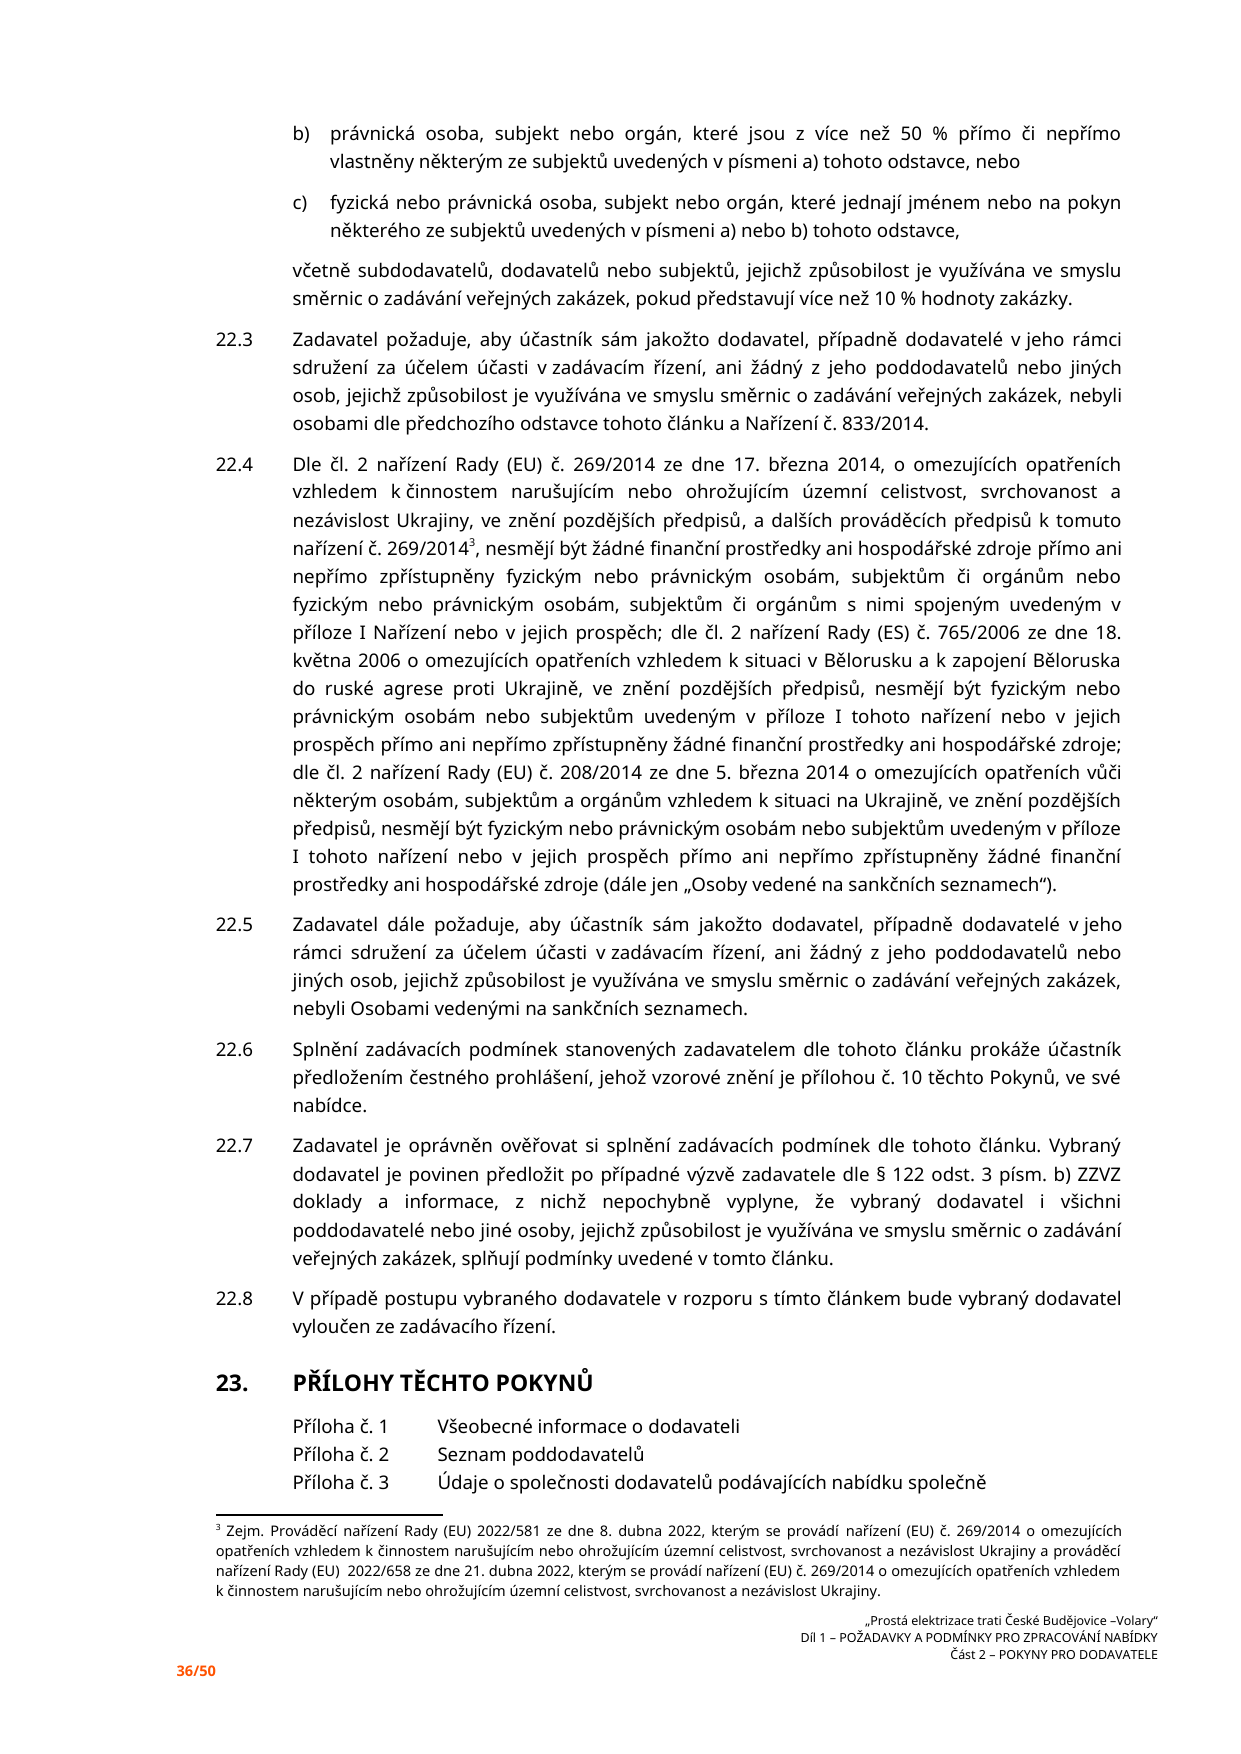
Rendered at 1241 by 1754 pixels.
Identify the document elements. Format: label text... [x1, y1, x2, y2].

text Dle čl. 2 nařízení Rady (EU) č. 269/2014 ze dne 17. března 2014, o omezujících opatřeních vzhledem k činnostem narušujícím nebo ohrožujícím územní celistvost, svrchovanost a nezávislost Ukrajiny, ve znění pozdějších předpisů, a dalších prováděcích předpisů k tomuto nařízení č. 269/2014, nesmějí být žádné finanční prostředky ani hospodářské zdroje přímo ani nepřímo zpřístupněny fyzickým nebo právnickým osobám, subjektům či orgánům nebo fyzickým nebo právnickým osobám, subjektům či orgánům s nimi spojeným uvedeným v příloze I Nařízení nebo v jejich prospěch; dle čl. 2 nařízení Rady (ES) č. 765/2006 ze dne 18. května 2006 o omezujících opatřeních vzhledem k situaci v Bělorusku a k zapojení Běloruska do ruské agrese proti Ukrajině, ve znění pozdějších předpisů, nesmějí být fyzickým nebo právnickým osobám nebo subjektům uvedeným v příloze I tohoto nařízení nebo v jejich prospěch přímo ani nepřímo zpřístupněny žádné finanční prostředky ani hospodářské zdroje; dle čl. 2 nařízení Rady (EU) č. 208/2014 ze dne 5. března 2014 o omezujících opatřeních vůči některým osobám, subjektům a orgánům vzhledem k situaci na Ukrajině, ve znění pozdějších předpisů, nesmějí být fyzickým nebo právnickým osobám nebo subjektům uvedeným v příloze I tohoto nařízení nebo v jejich prospěch přímo ani nepřímo zpřístupněny žádné finanční prostředky ani hospodářské zdroje (dále jen „Osoby vedené na sankčních seznamech“). [216, 451, 1122, 897]
text Příloha č. 3 Údaje o společnosti dodavatelů podávajících nabídku společně [292, 1469, 1122, 1495]
list fyzická nebo právnická osoba, subjekt nebo orgán, které jednají jménem nebo na pokyn některého ze subjektů uvedených v písmeni a) nebo b) tohoto odstavce, [292, 189, 1122, 243]
text Příloha č. 1 Všeobecné informace o dodavateli [292, 1413, 1122, 1439]
text Příloha č. 2 Seznam poddodavatelů [292, 1441, 1122, 1467]
text Zadavatel dále požaduje, aby účastník sám jakožto dodavatel, případně dodavatelé v jeho rámci sdružení za účelem účasti v zadávacím řízení, ani žádný z jeho poddodavatelů nebo jiných osob, jejichž způsobilost je využívána ve smyslu směrnic o zadávání veřejných zakázek, nebyli Osobami vedenými na sankčních seznamech. [216, 912, 1122, 1021]
text Splnění zadávacích podmínek stanovených zadavatelem dle tohoto článku prokáže účastník předložením čestného prohlášení, jehož vzorové znění je přílohou č. 10 těchto Pokynů, ve své nabídce. [216, 1036, 1122, 1118]
list včetně subdodavatelů, dodavatelů nebo subjektů, jejichž způsobilost je využívána ve smyslu směrnic o zadávání veřejných zakázek, pokud představují více než 10 % hodnoty zakázky. [292, 258, 1122, 311]
text Zadavatel je oprávněn ověřovat si splnění zadávacích podmínek dle tohoto článku. Vybraný dodavatel je povinen předložit po případné výzvě zadavatele dle § 122 odst. 3 písm. b) ZZVZ doklady a informace, z nichž nepochybně vyplyne, že vybraný dodavatel i všichni poddodavatelé nebo jiné osoby, jejichž způsobilost je využívána ve smyslu směrnic o zadávání veřejných zakázek, splňují podmínky uvedené v tomto článku. [216, 1133, 1122, 1270]
text Zadavatel požaduje, aby účastník sám jakožto dodavatel, případně dodavatelé v jeho rámci sdružení za účelem účasti v zadávacím řízení, ani žádný z jeho poddodavatelů nebo jiných osob, jejichž způsobilost je využívána ve smyslu směrnic o zadávání veřejných zakázek, nebyli osobami dle předchozího odstavce tohoto článku a Nařízení č. 833/2014. [216, 326, 1122, 436]
text V případě postupu vybraného dodavatele v rozporu s tímto článkem bude vybraný dodavatel vyloučen ze zadávacího řízení. [216, 1285, 1122, 1339]
list právnická osoba, subjekt nebo orgán, které jsou z více než 50 % přímo či nepřímo vlastněny některým ze subjektů uvedených v písmeni a) tohoto odstavce, nebo [292, 121, 1122, 174]
text PŘÍLOHY TĚCHTO POKYNŮ [216, 1366, 1122, 1398]
